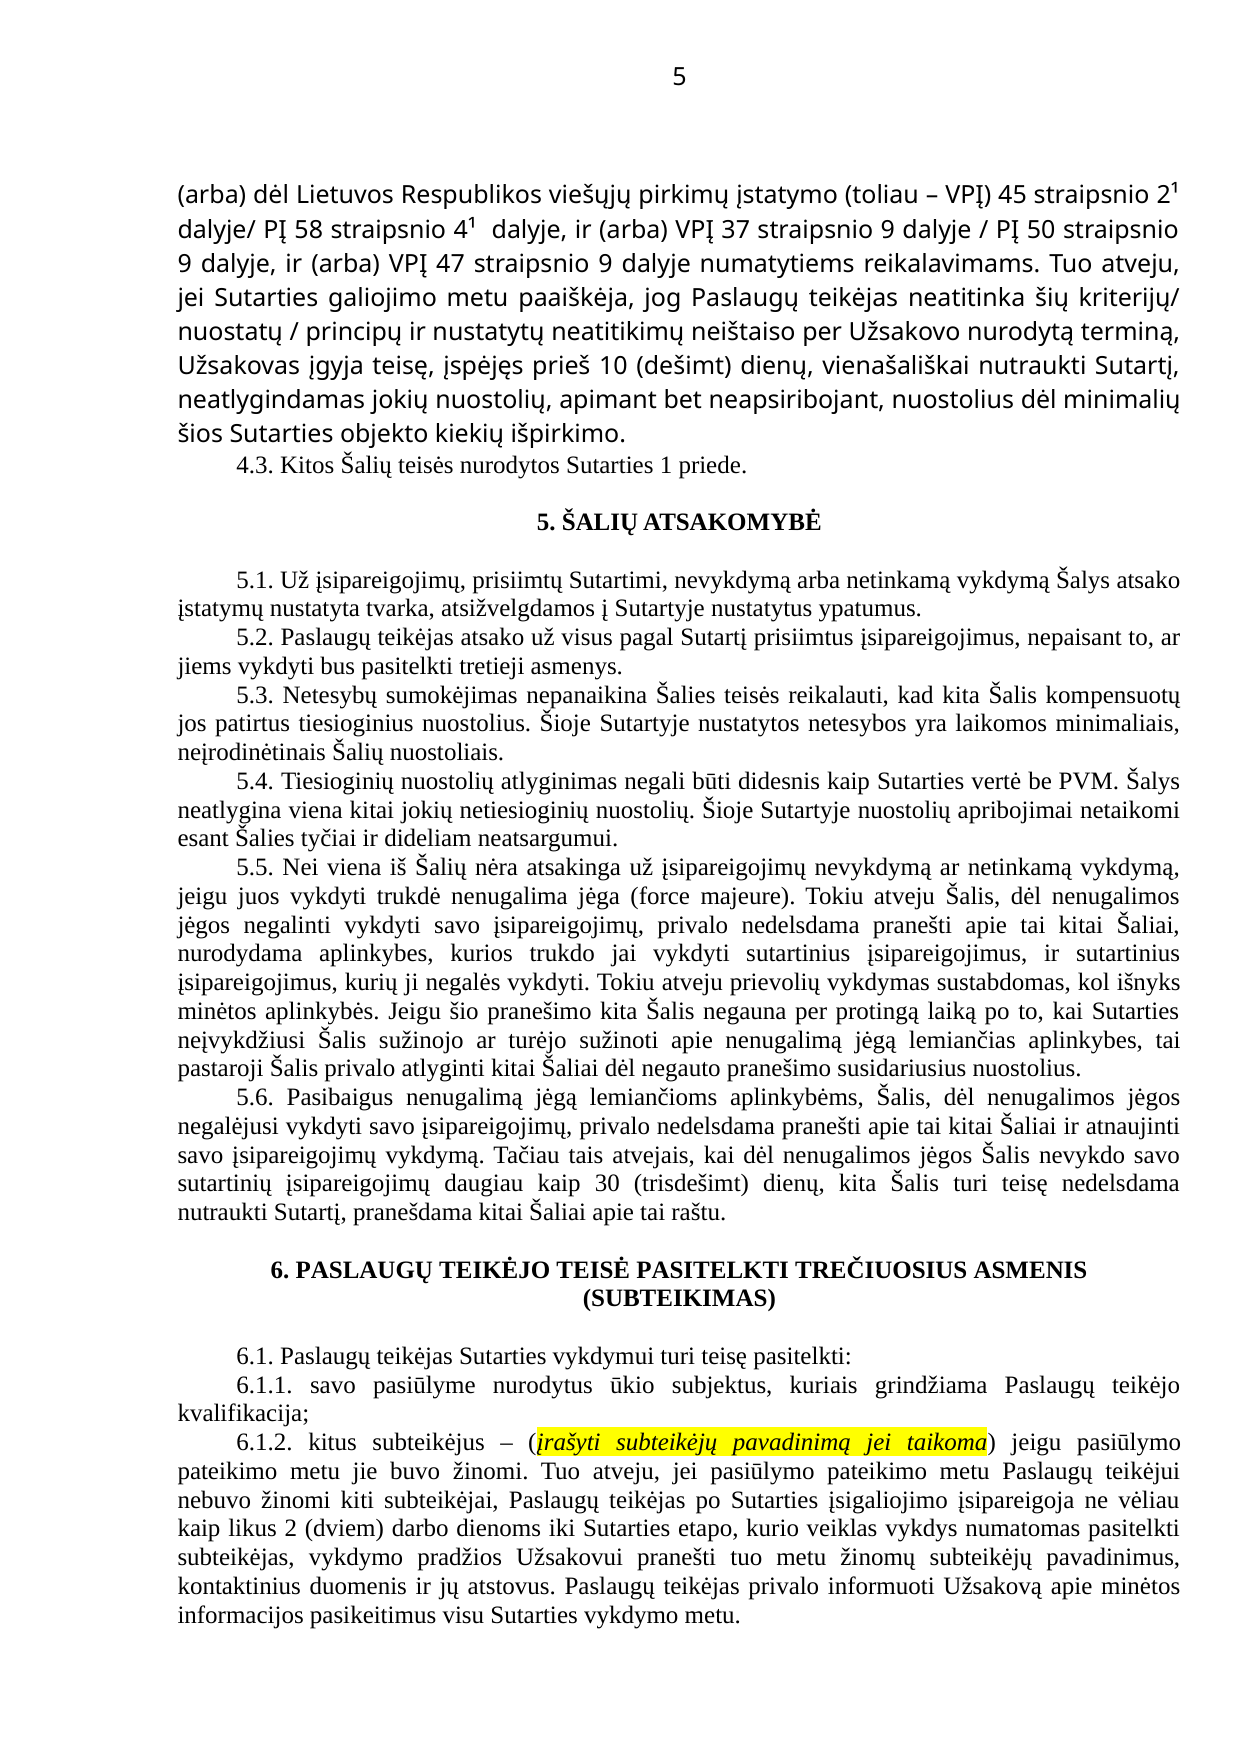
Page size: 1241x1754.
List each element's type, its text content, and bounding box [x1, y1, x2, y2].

text 5.1. Už įsipareigojimų, prisiimtų Sutartimi, nevykdymą arba netinkamą vykdymą Šalys atsako įstatymų nustatyta tvarka, atsižvelgdamos į Sutartyje nustatytus ypatumus. [177, 565, 1181, 622]
text 6.1. Paslaugų teikėjas Sutarties vykdymui turi teisę pasitelkti: [236, 1341, 1181, 1370]
text 5. ŠALIŲ ATSAKOMYBĖ [177, 507, 1181, 536]
text 5.4. Tiesioginių nuostolių atlyginimas negali būti didesnis kaip Sutarties vertė be PVM. Šalys neatlygina viena kitai jokių netiesioginių nuostolių. Šioje Sutartyje nuostolių apribojimai netaikomi esant Šalies tyčiai ir dideliam neatsargumui. [177, 766, 1181, 852]
text 5.3. Netesybų sumokėjimas nepanaikina Šalies teisės reikalauti, kad kita Šalis kompensuotų jos patirtus tiesioginius nuostolius. Šioje Sutartyje nustatytos netesybos yra laikomos minimaliais, neįrodinėtinais Šalių nuostoliais. [177, 680, 1181, 766]
text 5.2. Paslaugų teikėjas atsako už visus pagal Sutartį prisiimtus įsipareigojimus, nepaisant to, ar jiems vykdyti bus pasitelkti tretieji asmenys. [177, 622, 1181, 680]
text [177, 177, 1181, 450]
text 4.3. Kitos Šalių teisės nurodytos Sutarties 1 priede. [177, 450, 1181, 478]
text 5.6. Pasibaigus nenugalimą jėgą lemiančioms aplinkybėms, Šalis, dėl nenugalimos jėgos negalėjusi vykdyti savo įsipareigojimų, privalo nedelsdama pranešti apie tai kitai Šaliai ir atnaujinti savo įsipareigojimų vykdymą. Tačiau tais atvejais, kai dėl nenugalimos jėgos Šalis nevykdo savo sutartinių įsipareigojimų daugiau kaip 30 (trisdešimt) dienų, kita Šalis turi teisę nedelsdama nutraukti Sutartį, pranešdama kitai Šaliai apie tai raštu. [177, 1082, 1181, 1226]
text 6.1.2. kitus subteikėjus – (įrašyti subteikėjų pavadinimą jei taikoma) jeigu pasiūlymo pateikimo metu jie buvo žinomi. Tuo atveju, jei pasiūlymo pateikimo metu Paslaugų teikėjui nebuvo žinomi kiti subteikėjai, Paslaugų teikėjas po Sutarties įsigaliojimo įsipareigoja ne vėliau kaip likus 2 (dviem) darbo dienoms iki Sutarties etapo, kurio veiklas vykdys numatomas pasitelkti subteikėjas, vykdymo pradžios Užsakovui pranešti tuo metu žinomų subteikėjų pavadinimus, kontaktinius duomenis ir jų atstovus. Paslaugų teikėjas privalo informuoti Užsakovą apie minėtos informacijos pasikeitimus visu Sutarties vykdymo metu. [177, 1427, 1181, 1628]
text 5.5. Nei viena iš Šalių nėra atsakinga už įsipareigojimų nevykdymą ar netinkamą vykdymą, jeigu juos vykdyti trukdė nenugalima jėga (force majeure). Tokiu atveju Šalis, dėl nenugalimos jėgos negalinti vykdyti savo įsipareigojimų, privalo nedelsdama pranešti apie tai kitai Šaliai, nurodydama aplinkybes, kurios trukdo jai vykdyti sutartinius įsipareigojimus, ir sutartinius įsipareigojimus, kurių ji negalės vykdyti. Tokiu atveju prievolių vykdymas sustabdomas, kol išnyks minėtos aplinkybės. Jeigu šio pranešimo kita Šalis negauna per protingą laiką po to, kai Sutarties neįvykdžiusi Šalis sužinojo ar turėjo sužinoti apie nenugalimą jėgą lemiančias aplinkybes, tai pastaroji Šalis privalo atlyginti kitai Šaliai dėl negauto pranešimo susidariusius nuostolius. [177, 852, 1181, 1082]
text 6.1.1. savo pasiūlyme nurodytus ūkio subjektus, kuriais grindžiama Paslaugų teikėjo kvalifikacija; [177, 1370, 1181, 1427]
text 6. PASLAUGŲ TEIKĖJO TEISĖ PASITELKTI TREČIUOSIUS ASMENIS (SUBTEIKIMAS) [177, 1255, 1181, 1312]
